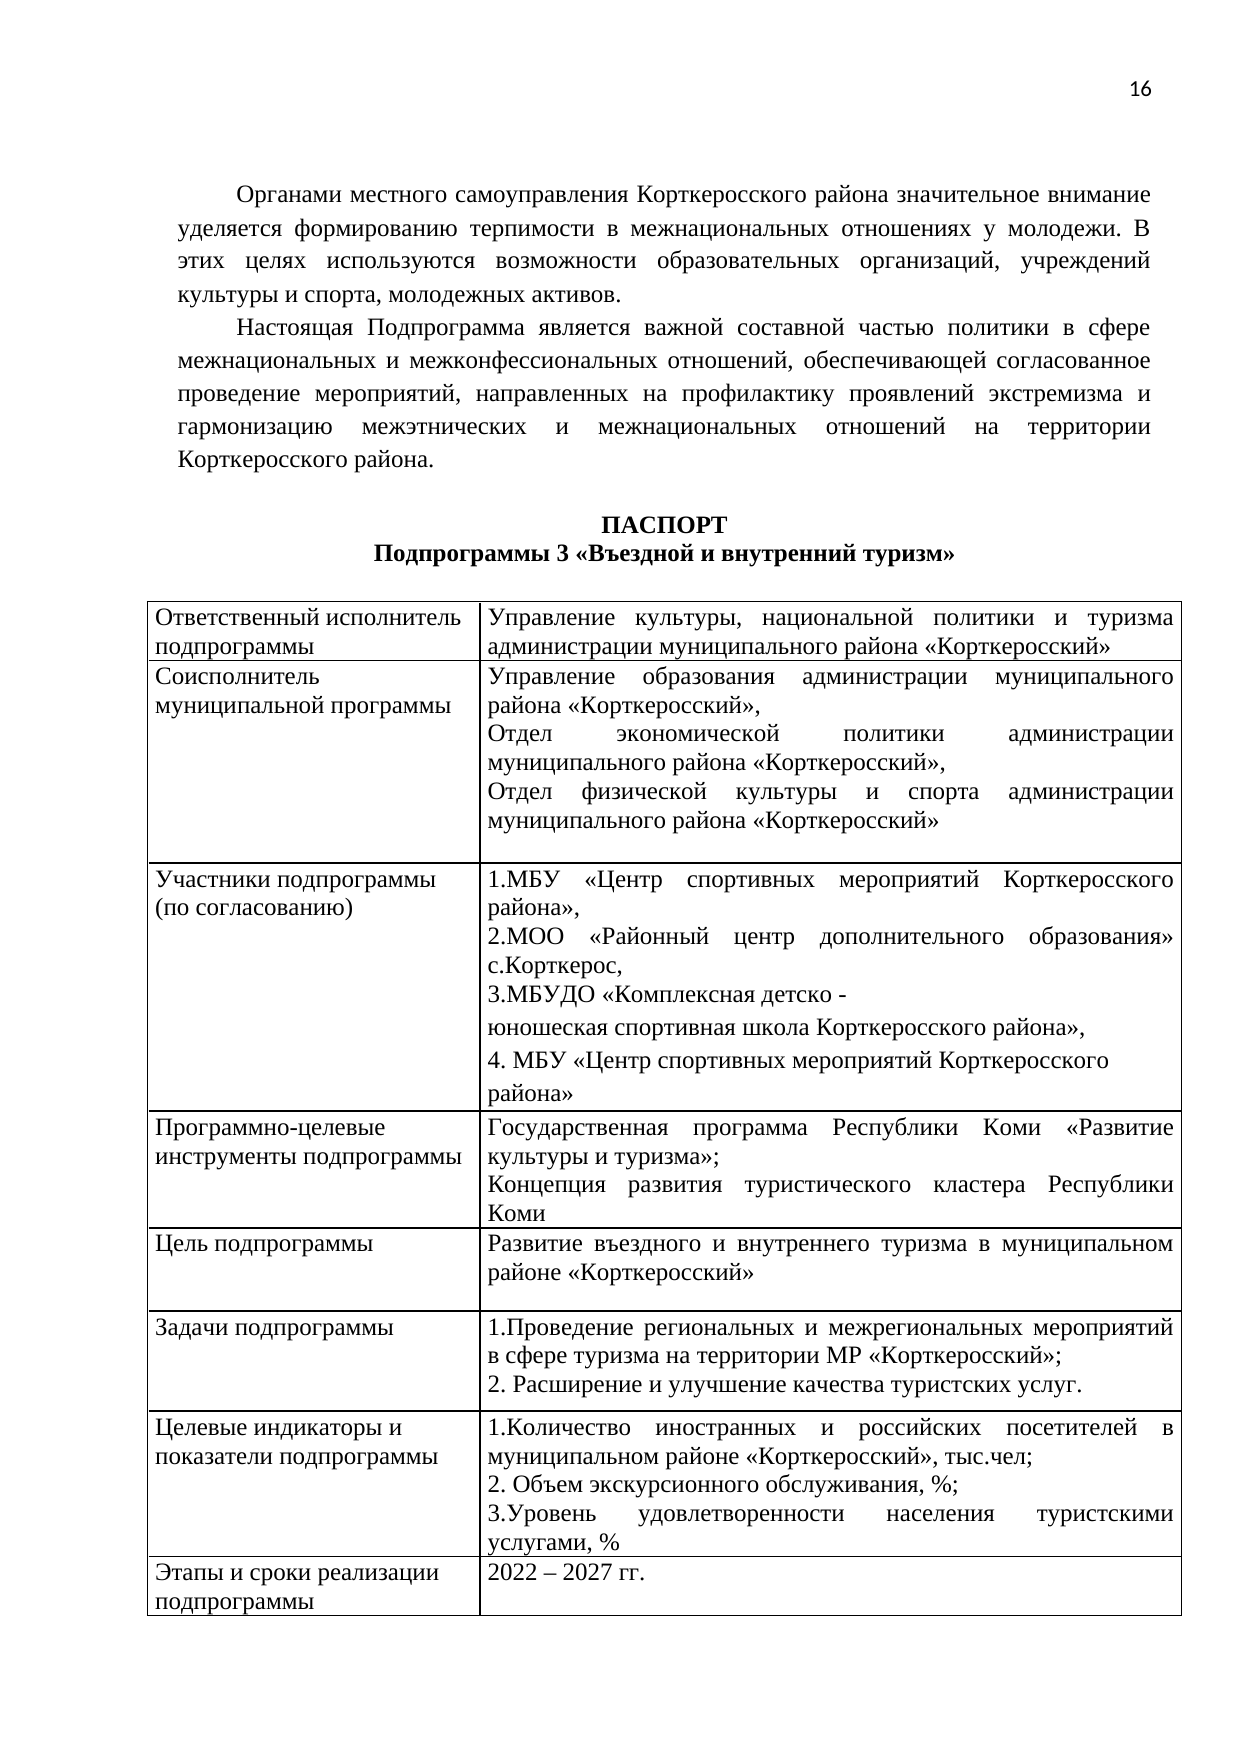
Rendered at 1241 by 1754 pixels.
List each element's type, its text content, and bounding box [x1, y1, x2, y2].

table_header Ответственный исполнитель подпрограммы [148, 602, 480, 660]
table_cell Целевые индикаторы и показатели подпрограммы [148, 1411, 479, 1556]
text Настоящая Подпрограмма является важной составной частью политики в сфере межнациональных и межконфессиональных отношений, обеспечивающей согласованное проведение мероприятий, направленных на профилактику проявлений экстремизма и гармонизацию межэтнических и межнациональных отношений на территории Корткеросского района. [177, 312, 1152, 472]
table_header Управление культуры, национальной политики и туризма администрации муниципального района «Корткеросский» [481, 602, 1181, 660]
table_cell Соисполнитель муниципальной программы [148, 661, 479, 862]
text ПАСПОРТ [177, 510, 1152, 538]
table_cell Этапы и сроки реализации подпрограммы [148, 1557, 479, 1615]
table_cell 1.Количество иностранных и российских посетителей в муниципальном районе «Корткеросский», тыс.чел; 2. Объем экскурсионного обслуживания, %; 3.Уровень удовлетворенности населения туристскими услугами, % [481, 1412, 1181, 1556]
table_cell 1.Проведение региональных и межрегиональных мероприятий в сфере туризма на территории МР «Корткеросский»; 2. Расширение и улучшение качества туристских услуг. [481, 1312, 1181, 1410]
table_cell Государственная программа Республики Коми «Развитие культуры и туризма»; Концепция развития туристического кластера Республики Коми [481, 1112, 1181, 1227]
table_cell Программно-целевые инструменты подпрограммы [148, 1111, 479, 1227]
table_cell Участники подпрограммы (по согласованию) [148, 863, 479, 1110]
text Подпрограммы 3 «Въездной и внутренний туризм» [177, 538, 1152, 567]
table_cell 1.МБУ «Центр спортивных мероприятий Корткеросского района», 2.МОО «Районный центр дополнительного образования» с.Корткерос, 3.МБУДО «Комплексная детско -юношеская спортивная школа Корткеросского района», 4. МБУ «Центр спортивных мероприятий Корткеросского района» [481, 864, 1181, 1110]
table_cell Задачи подпрограммы [148, 1311, 479, 1410]
text Органами местного самоуправления Корткеросского района значительное внимание уделяется формированию терпимости в межнациональных отношениях у молодежи. В этих целях используются возможности образовательных организаций, учреждений культуры и спорта, молодежных активов. [177, 179, 1152, 307]
table_cell Развитие въездного и внутреннего туризма в муниципальном районе «Корткеросский» [481, 1229, 1181, 1310]
table_cell Управление образования администрации муниципального района «Корткеросский», Отдел экономической политики администрации муниципального района «Корткеросский», Отдел физической культуры и спорта администрации муниципального района «Корткеросский» [481, 661, 1181, 862]
table_cell Цель подпрограммы [148, 1228, 479, 1310]
table_cell 2022 – 2027 гг. [481, 1557, 1181, 1615]
